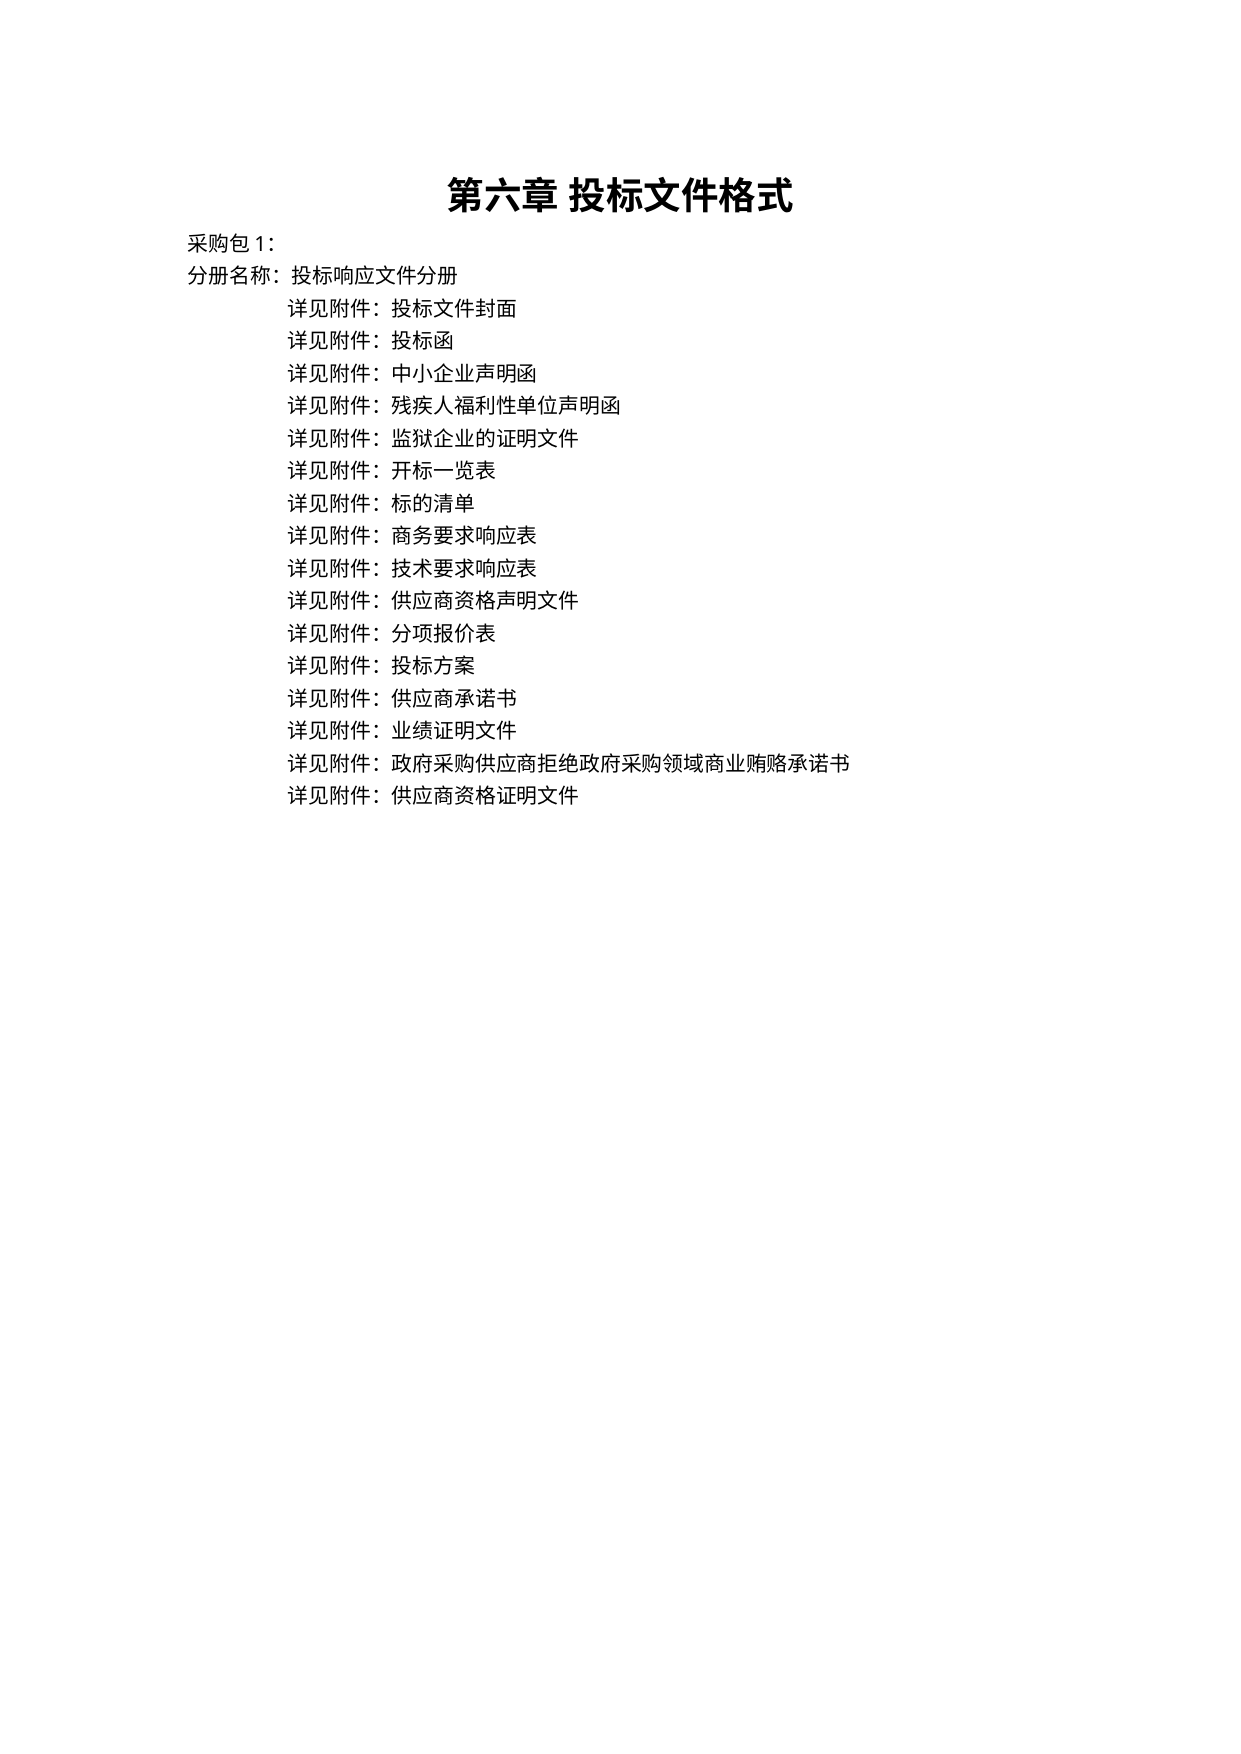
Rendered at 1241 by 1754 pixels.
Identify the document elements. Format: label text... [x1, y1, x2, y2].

text 采购包1： [187, 227, 1053, 259]
text 详见附件：投标文件封面 [187, 292, 1053, 324]
text 详见附件：中小企业声明函 [187, 357, 1053, 389]
text 详见附件：技术要求响应表 [187, 552, 1053, 584]
text 详见附件：标的清单 [187, 487, 1053, 519]
text 详见附件：分项报价表 [187, 617, 1053, 649]
text 详见附件：残疾人福利性单位声明函 [187, 389, 1053, 422]
text 详见附件：投标函 [187, 324, 1053, 357]
text 详见附件：供应商资格声明文件 [187, 584, 1053, 617]
text 详见附件：投标方案 [187, 649, 1053, 682]
text 分册名称：投标响应文件分册 [187, 259, 1053, 292]
text 详见附件：业绩证明文件 [187, 714, 1053, 747]
text 详见附件：开标一览表 [187, 454, 1053, 487]
text 详见附件：监狱企业的证明文件 [187, 422, 1053, 454]
text 第六章 投标文件格式 [187, 162, 1053, 227]
text 详见附件：政府采购供应商拒绝政府采购领域商业贿赂承诺书 [187, 747, 1053, 779]
text 详见附件：供应商资格证明文件 [187, 779, 1053, 812]
text 详见附件：供应商承诺书 [187, 682, 1053, 714]
text 详见附件：商务要求响应表 [187, 519, 1053, 552]
